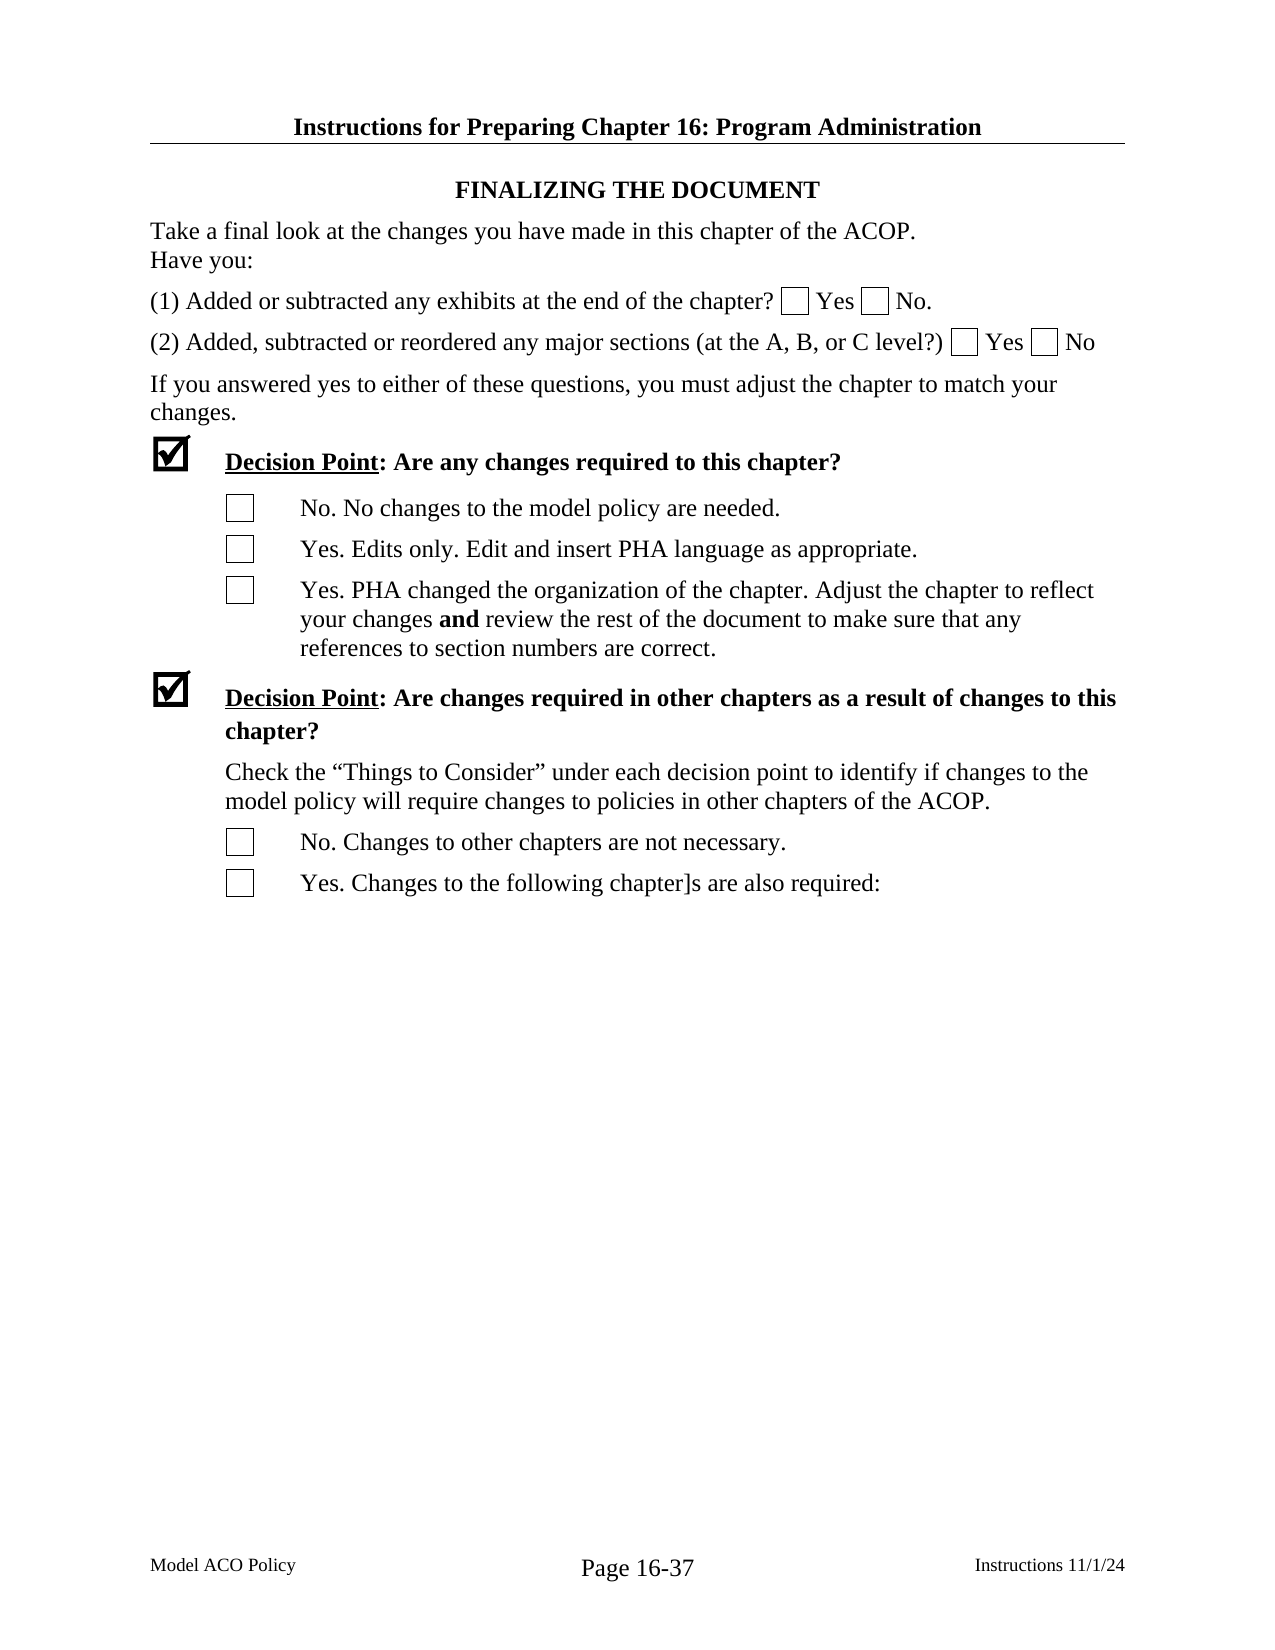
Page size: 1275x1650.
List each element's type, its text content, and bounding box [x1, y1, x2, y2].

text Decision Point: Are changes required in other chapters as a result of changes to this chapter? [150, 674, 1125, 744]
text Decision Point: Are any changes required to this chapter? [150, 439, 1125, 480]
text No. No changes to the model policy are needed. [225, 493, 1125, 522]
text Yes. Changes to the following chapter]s are also required: [225, 868, 1125, 897]
text Yes. PHA changed the organization of the chapter. Adjust the chapter to reflect your changes and review the rest of the document to make sure that any references to section numbers are correct. [225, 575, 1125, 662]
text (2) Added, subtracted or reordered any major sections (at the A, B, or C level?) Yes No [150, 327, 1125, 356]
text Yes. Edits only. Edit and insert PHA language as appropriate. [225, 534, 1125, 563]
text If you answered yes to either of these questions, you must adjust the chapter to match your changes. [150, 369, 1125, 426]
text No. Changes to other chapters are not necessary. [225, 827, 1125, 856]
text Check the “Things to Consider” under each decision point to identify if changes to the model policy will require changes to policies in other chapters of the ACOP. [225, 757, 1125, 814]
text FINALIZING THE DOCUMENT [150, 175, 1125, 204]
text (1) Added or subtracted any exhibits at the end of the chapter? Yes No. [150, 286, 1125, 315]
text Take a final look at the changes you have made in this chapter of the ACOP. Have you: [150, 216, 1125, 274]
